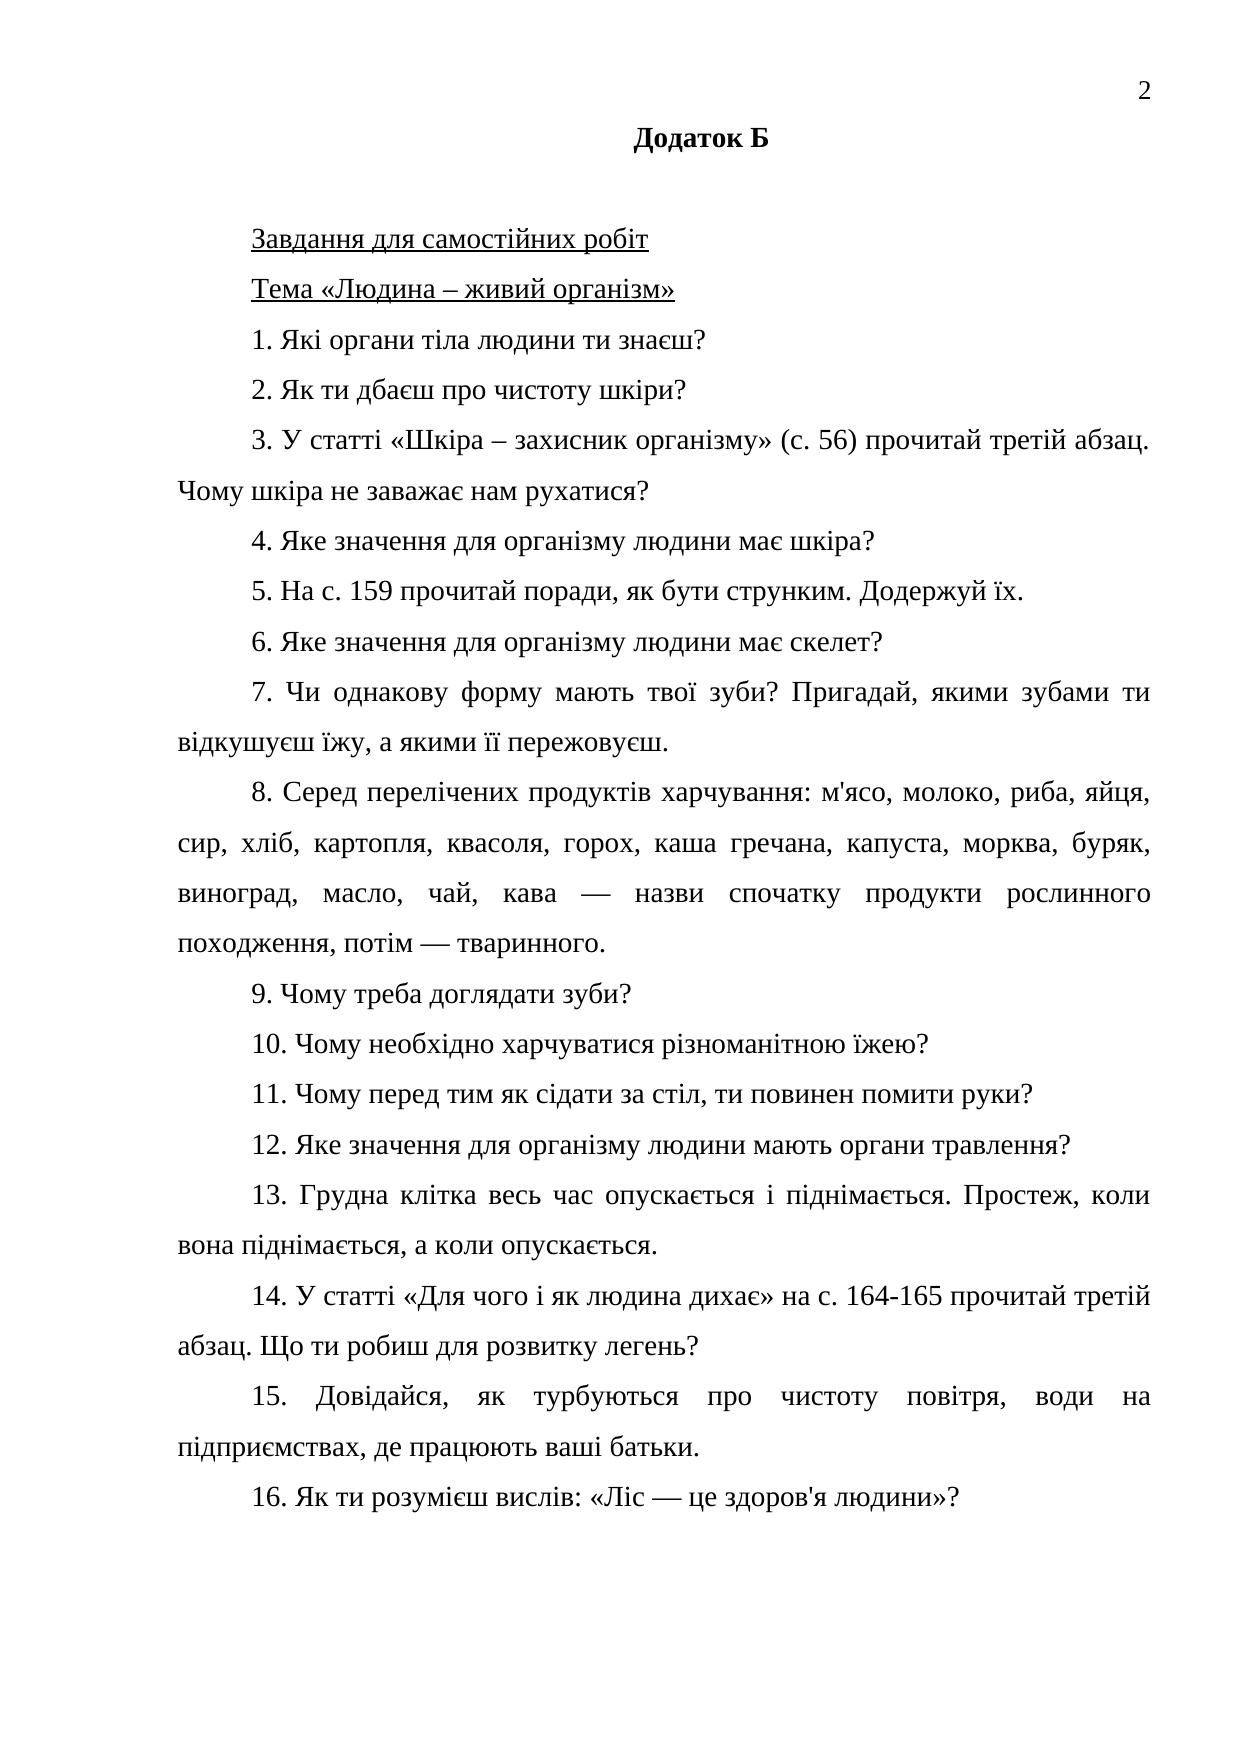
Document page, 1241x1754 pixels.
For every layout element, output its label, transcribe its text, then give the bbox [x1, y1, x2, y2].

text 7. Чи однакову форму мають твої зуби? Пригадай, якими зубами ти відкушуєш їжу, а якими її пережовуєш. [177, 674, 1152, 758]
text Завдання для самостійних робіт [177, 221, 1152, 255]
text 15. Довідайся, як турбуються про чистоту повітря, води на підприємствах, де працюють ваші батьки. [177, 1378, 1152, 1462]
text Тема «Людина – живий організм» [177, 271, 1152, 305]
text 11. Чому перед тим як сідати за стіл, ти повинен помити руки? [177, 1076, 1152, 1110]
text 12. Яке значення для організму людини мають органи травлення? [177, 1127, 1152, 1160]
text 13. Грудна клітка весь час опускається і піднімається. Простеж, коли вона піднімається, а коли опускається. [177, 1177, 1152, 1261]
text 3. У статті «Шкіра – захисник організму» (с. 56) прочитай третій абзац. Чому шкіра не заважає нам рухатися? [177, 422, 1152, 506]
text 16. Як ти розумієш вислів: «Ліс — це здоров'я людини»? [177, 1479, 1152, 1512]
text 1. Які органи тіла людини ти знаєш? [177, 322, 1152, 355]
text 6. Яке значення для організму людини має скелет? [177, 624, 1152, 657]
text Додаток Б [177, 121, 1152, 154]
text 2. Як ти дбаєш про чистоту шкіри? [177, 372, 1152, 406]
text 10. Чому необхідно харчуватися різноманітною їжею? [177, 1026, 1152, 1060]
text 14. У статті «Для чого і як людина дихає» на с. 164-165 прочитай третій абзац. Що ти робиш для розвитку легень? [177, 1278, 1152, 1362]
text 9. Чому треба доглядати зуби? [177, 976, 1152, 1009]
text 8. Серед перелічених продуктів харчування: м'ясо, молоко, риба, яйця, сир, хліб, картопля, квасоля, горох, каша гречана, капуста, морква, буряк, виноград, масло, чай, кава — назви спочатку продукти рослинного походження, потім — тваринного. [177, 774, 1152, 959]
text 4. Яке значення для організму людини має шкіра? [177, 523, 1152, 557]
text 5. На с. 159 прочитай поради, як бути струнким. Додержуй їх. [177, 573, 1152, 607]
